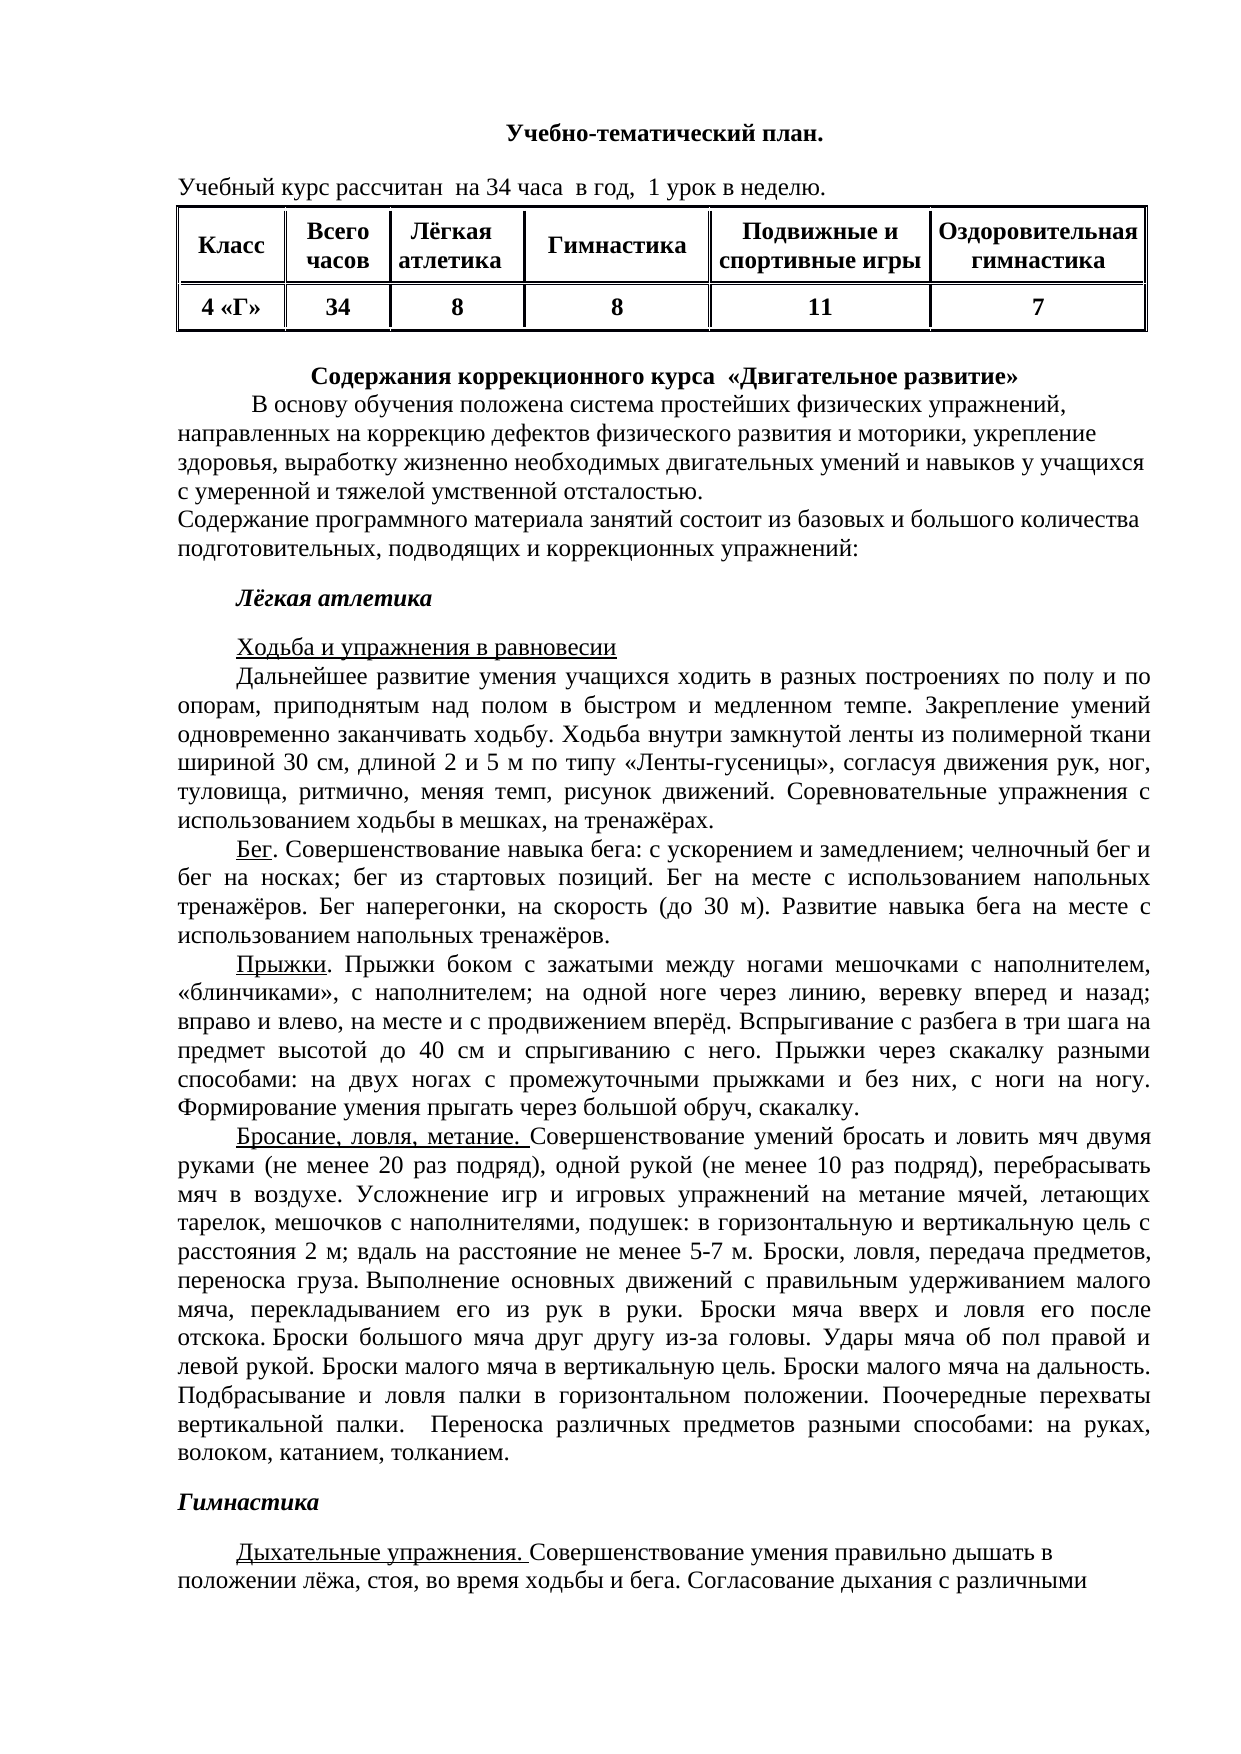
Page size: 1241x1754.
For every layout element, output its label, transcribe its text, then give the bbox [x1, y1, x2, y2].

text Бросание, ловля, метание. Совершенствование умений бросать и ловить мяч двумя руками (не менее 20 раз подряд), одной рукой (не менее 10 раз подряд), перебрасывать мяч в воздухе. Усложнение игр и игровых упражнений на метание мячей, летающих тарелок, мешочков с наполнителями, подушек: в горизонтальную и вертикальную цель с расстояния 2 м; вдаль на расстояние не менее 5-7 м. Броски, ловля, передача предметов, переноска груза. Выполнение основных движений с правильным удерживанием малого мяча, перекладыванием его из рук в руки. Броски мяча вверх и ловля его после отскока. Броски большого мяча друг другу из-за головы. Удары мяча об пол правой и левой рукой. Броски малого мяча в вертикальную цель. Броски малого мяча на дальность. Подбрасывание и ловля палки в горизонтальном положении. Поочередные перехваты вертикальной палки. Переноска различных предметов разными способами: на руках, волоком, катанием, толканием. [177, 1121, 1152, 1466]
text Бег. Совершенствование навыка бега: с ускорением и замедлением; челночный бег и бег на носках; бег из стартовых позиций. Бег на месте с использованием напольных тренажёров. Бег наперегонки, на скорость (до 30 м). Развитие навыка бега на месте с использованием напольных тренажёров. [177, 834, 1152, 949]
text Содержания коррекционного курса «Двигательное развитие» [177, 361, 1152, 389]
table_header Лёгкая атлетика [390, 208, 524, 281]
table_cell 4 «Г» [179, 281, 286, 329]
table_header Гимнастика [524, 207, 710, 281]
table_cell 8 [390, 285, 524, 329]
table_cell 34 [286, 285, 390, 329]
text Учебный курс рассчитан на 34 часа в год, 1 урок в неделю. [177, 172, 1152, 201]
table_cell 8 [524, 281, 710, 329]
text Ходьба и упражнения в равновесии [177, 632, 1152, 661]
table_header Класс [179, 208, 286, 281]
text Учебно-тематический план. [177, 118, 1152, 147]
text В основу обучения положена система простейших физических упражнений, направленных на коррекцию дефектов физического развития и моторики, укрепление здоровья, выработку жизненно необходимых двигательных умений и навыков у учащихся с умеренной и тяжелой умственной отсталостью. [177, 389, 1152, 504]
text Содержание программного материала занятий состоит из базовых и большого количества подготовительных, подводящих и коррекционных упражнений: [177, 504, 1152, 562]
text Лёгкая атлетика [177, 583, 1152, 612]
table_header Оздоровительная гимнастика [930, 208, 1144, 281]
text Прыжки. Прыжки боком с зажатыми между ногами мешочками с наполнителем, «блинчиками», с наполнителем; на одной ноге через линию, веревку вперед и назад; вправо и влево, на месте и с продвижением вперёд. Вспрыгивание с разбега в три шага на предмет высотой до 40 см и спрыгиванию с него. Прыжки через скакалку разными способами: на двух ногах с промежуточными прыжками и без них, с ноги на ногу. Формирование умения прыгать через большой обруч, скакалку. [177, 949, 1152, 1121]
text Дальнейшее развитие умения учащихся ходить в разных построениях по полу и по опорам, приподнятым над полом в быстром и медленном темпе. Закрепление умений одновременно заканчивать ходьбу. Ходьба внутри замкнутой ленты из полимерной ткани шириной 30 см, длиной 2 и 5 м по типу «Ленты-гусеницы», согласуя движения рук, ног, туловища, ритмично, меняя темп, рисунок движений. Соревновательные упражнения с использованием ходьбы в мешках, на тренажёрах. [177, 661, 1152, 834]
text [177, 1537, 1152, 1594]
text Гимнастика [177, 1487, 1152, 1516]
table_cell 11 [710, 285, 930, 329]
table_header Всего часов [286, 208, 390, 281]
table_header Подвижные и спортивные игры [710, 208, 930, 281]
table_cell 7 [930, 281, 1145, 329]
